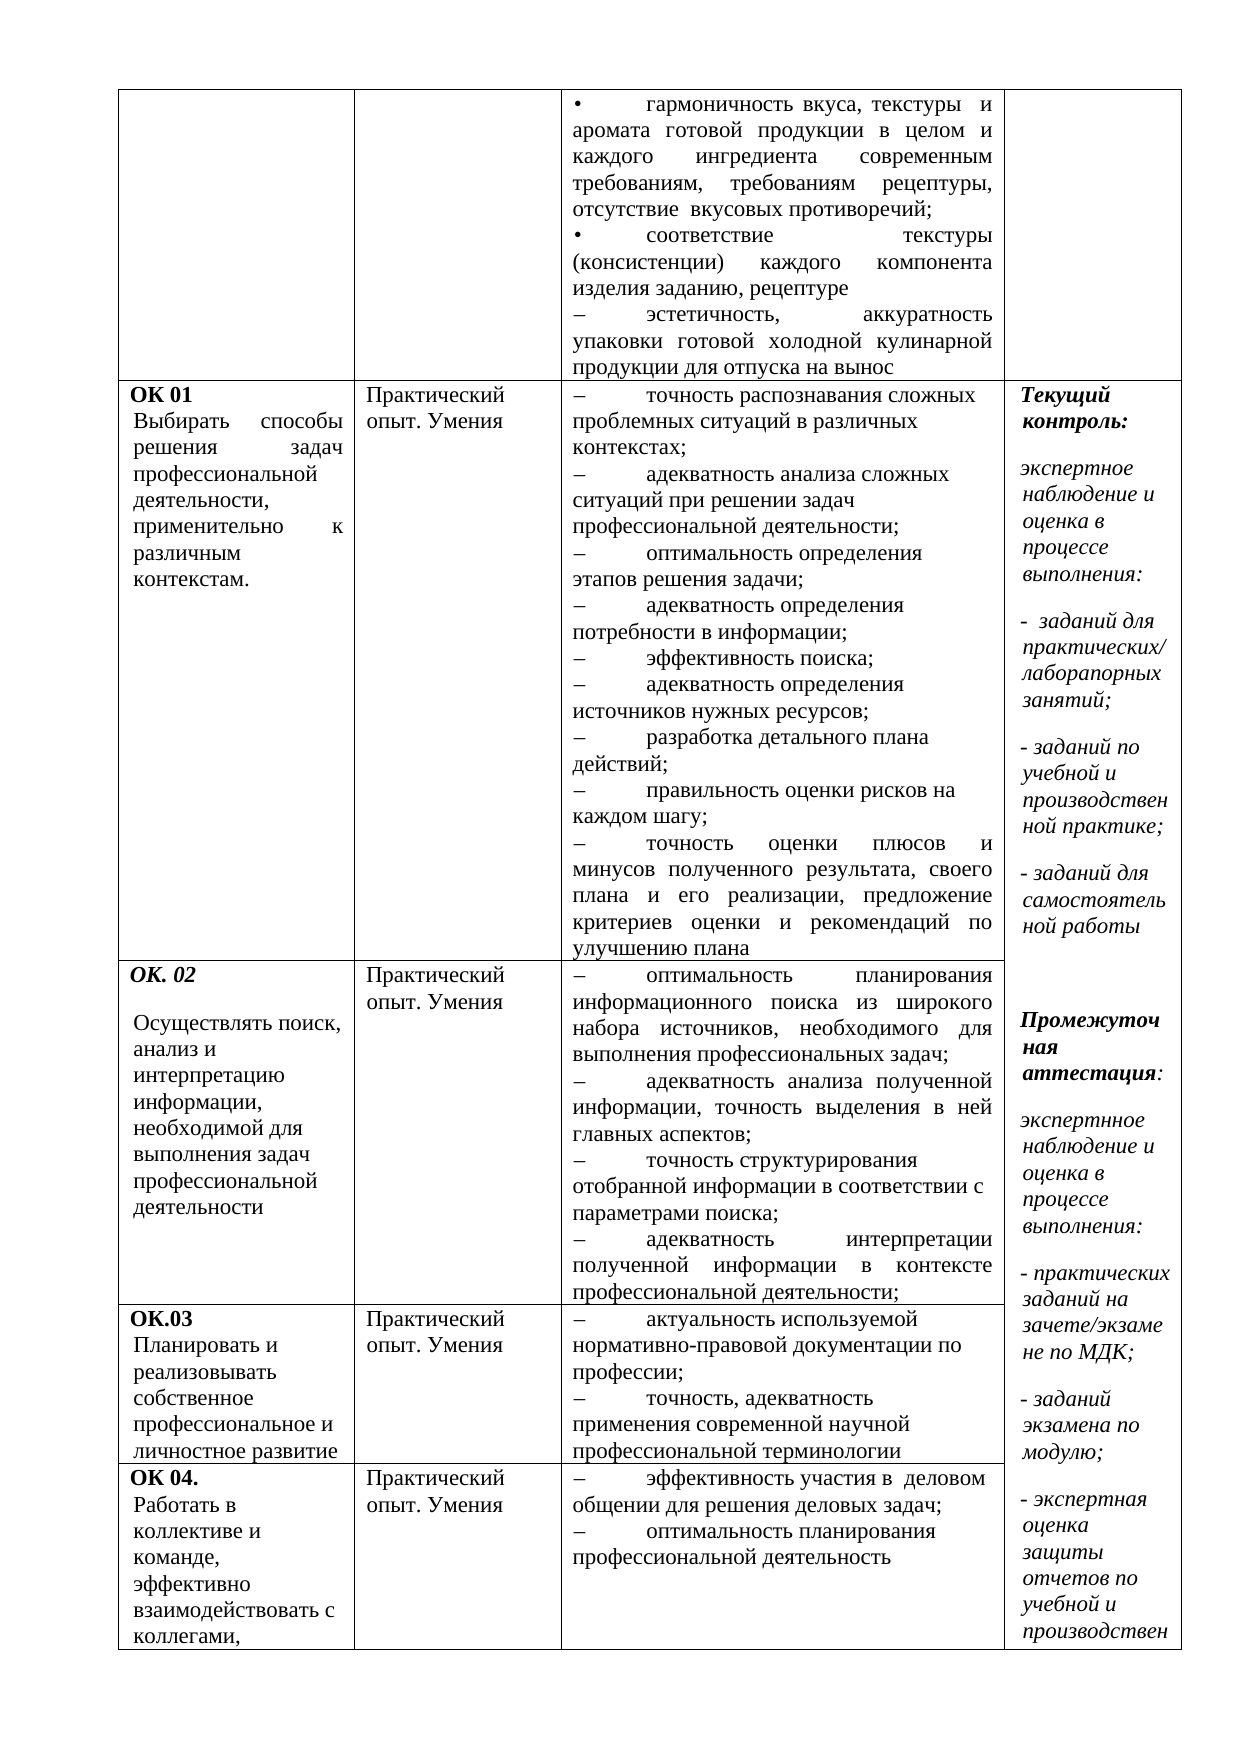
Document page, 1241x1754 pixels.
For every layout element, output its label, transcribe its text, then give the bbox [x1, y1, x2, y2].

table_cell ОК 01 Выбирать способы решения задач профессиональной деятельности, применительно к различным контекстам. [119, 381, 354, 960]
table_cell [355, 90, 561, 379]
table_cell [562, 1464, 1004, 1649]
table_cell оптимальность планирования информационного поиска из широкого набора источников, необходимого для выполнения профессиональных задач; адекватность анализа полученной информации, точность выделения в ней главных аспектов; точность структурирования отобранной информации в соответствии с параметрами поиска; адекватность интерпретации полученной информации в контексте профессиональной деятельности; [562, 961, 1004, 1304]
table_cell ОК.03 Планировать и реализовывать собственное профессиональное и личностное развитие [119, 1305, 354, 1463]
table_cell точность распознавания сложных проблемных ситуаций в различных контекстах; адекватность анализа сложных ситуаций при решении задач профессиональной деятельности; оптимальность определения этапов решения задачи; адекватность определения потребности в информации; эффективность поиска; адекватность определения источников нужных ресурсов; разработка детального плана действий; правильность оценки рисков на каждом шагу; точность оценки плюсов и минусов полученного результата, своего плана и его реализации, предложение критериев оценки и рекомендаций по улучшению плана [562, 381, 1004, 960]
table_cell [119, 90, 354, 379]
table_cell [562, 90, 1004, 379]
table_cell ОК. 02 Осуществлять поиск, анализ и интерпретацию информации, необходимой для выполнения задач профессиональной деятельности [119, 961, 354, 1304]
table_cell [355, 1464, 561, 1649]
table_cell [119, 1464, 354, 1649]
table_cell актуальность используемой нормативно-правовой документации по профессии; точность, адекватность применения современной научной профессиональной терминологии [562, 1305, 1004, 1463]
table_cell Практический опыт. Умения [355, 1305, 561, 1463]
table_cell Практический опыт. Умения [355, 381, 561, 960]
table_cell Практический опыт. Умения [355, 961, 561, 1304]
table_cell Текущий контроль: экспертное наблюдение и оценка в процессе выполнения: - заданий для практических/ лабораnорных занятий; - заданий по учебной и производственной практике; - заданий для самостоятельной работы Промежуточная аттестация: экспертнное наблюдение и оценка в процессе выполнения: - практических заданий на зачете/экзамене по МДК; - заданий экзамена по модулю; - экспертная оценка защиты отчетов по учебной и производственной практикам [1005, 381, 1181, 1649]
